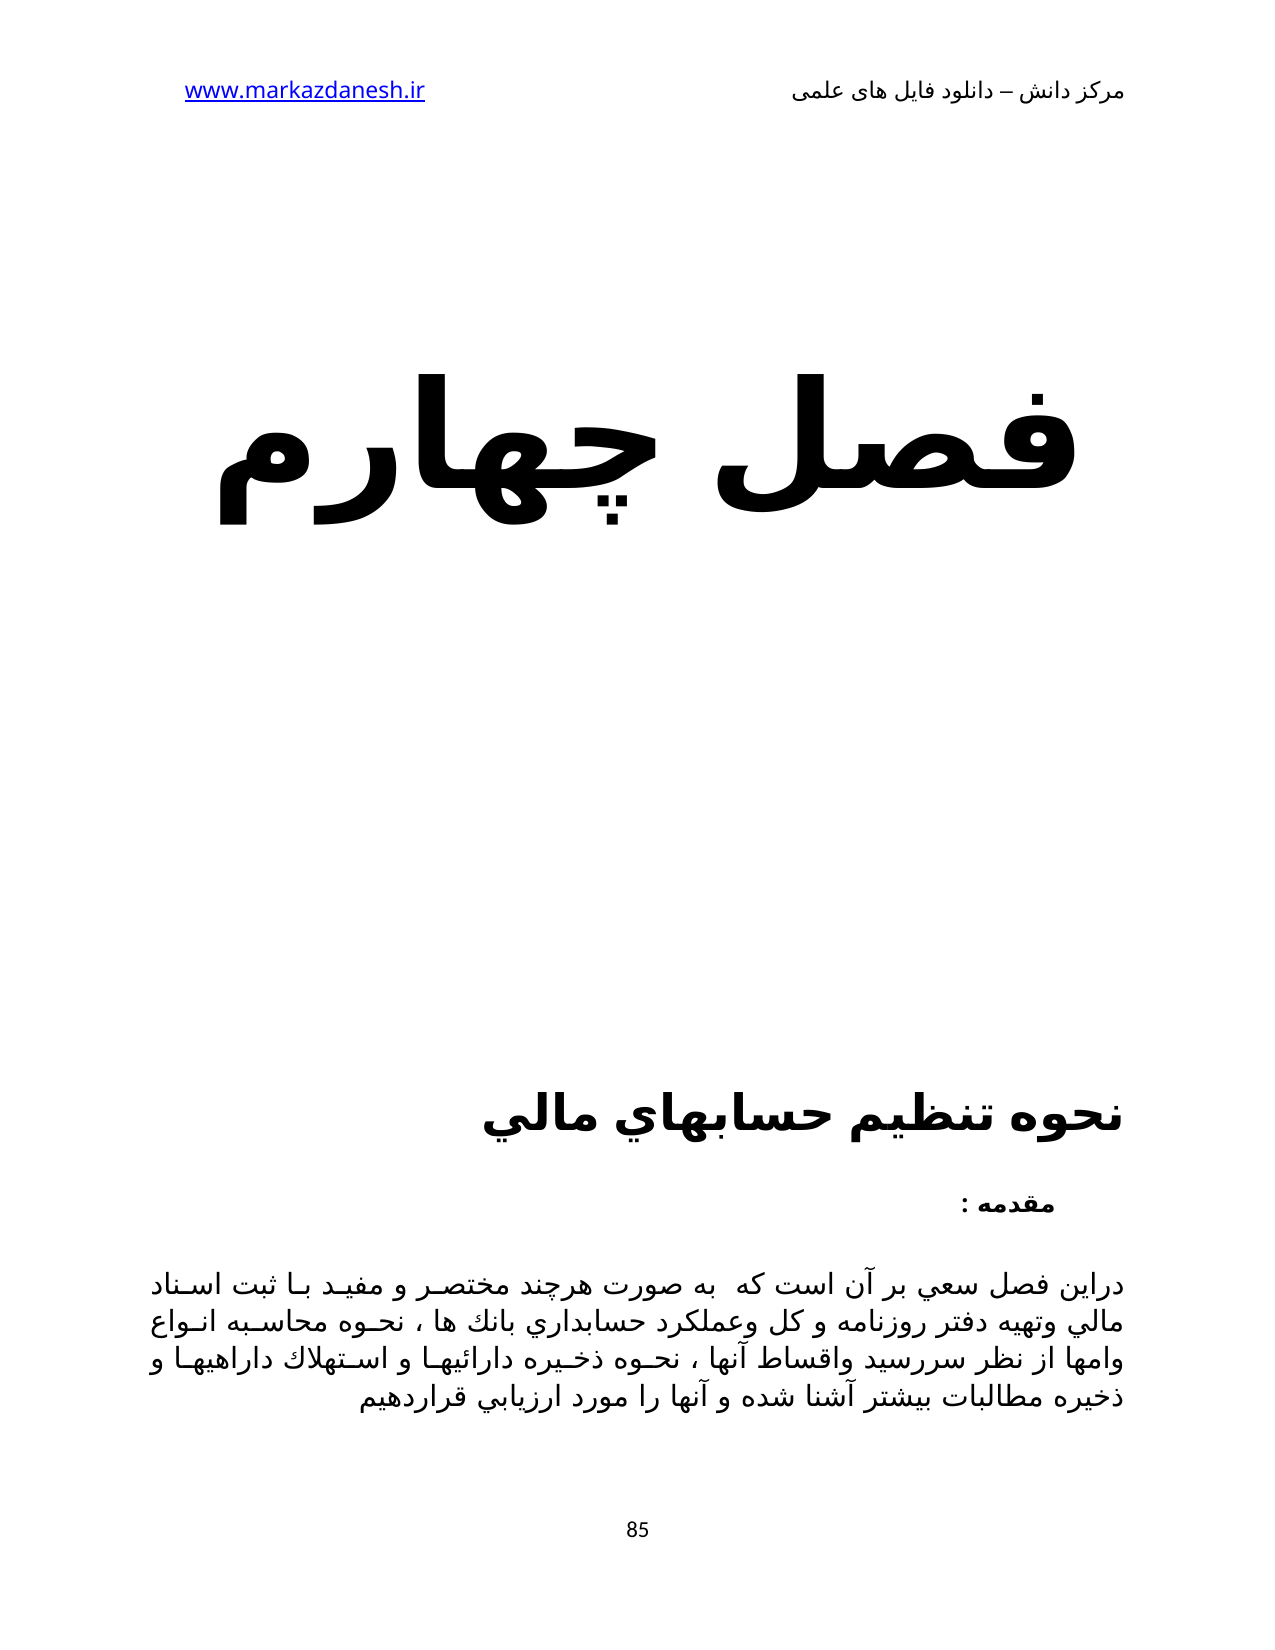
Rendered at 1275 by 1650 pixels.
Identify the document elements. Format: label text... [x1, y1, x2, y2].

text نحوه تنظيم حسابهاي مالي [150, 1084, 1125, 1142]
text دراين فصل سعي بر آن است كه به صورت هرچند مختصر و مفيد با ثبت اسناد مالي وتهيه دفتر روزنامه و كل وعملكرد حسابداري بانك ها ، نحوه محاسبه انواع وامها از نظر سررسيد واقساط آنها ، نحوه ذخيره دارائيها و استهلاك داراهيها و ذخيره مطالبات بيشتر آشنا شده و آنها را مورد ارزيابي قراردهيم [150, 1267, 1125, 1413]
text مقدمه : [150, 1186, 1125, 1220]
subtitle فصل چهارم [150, 348, 1125, 521]
